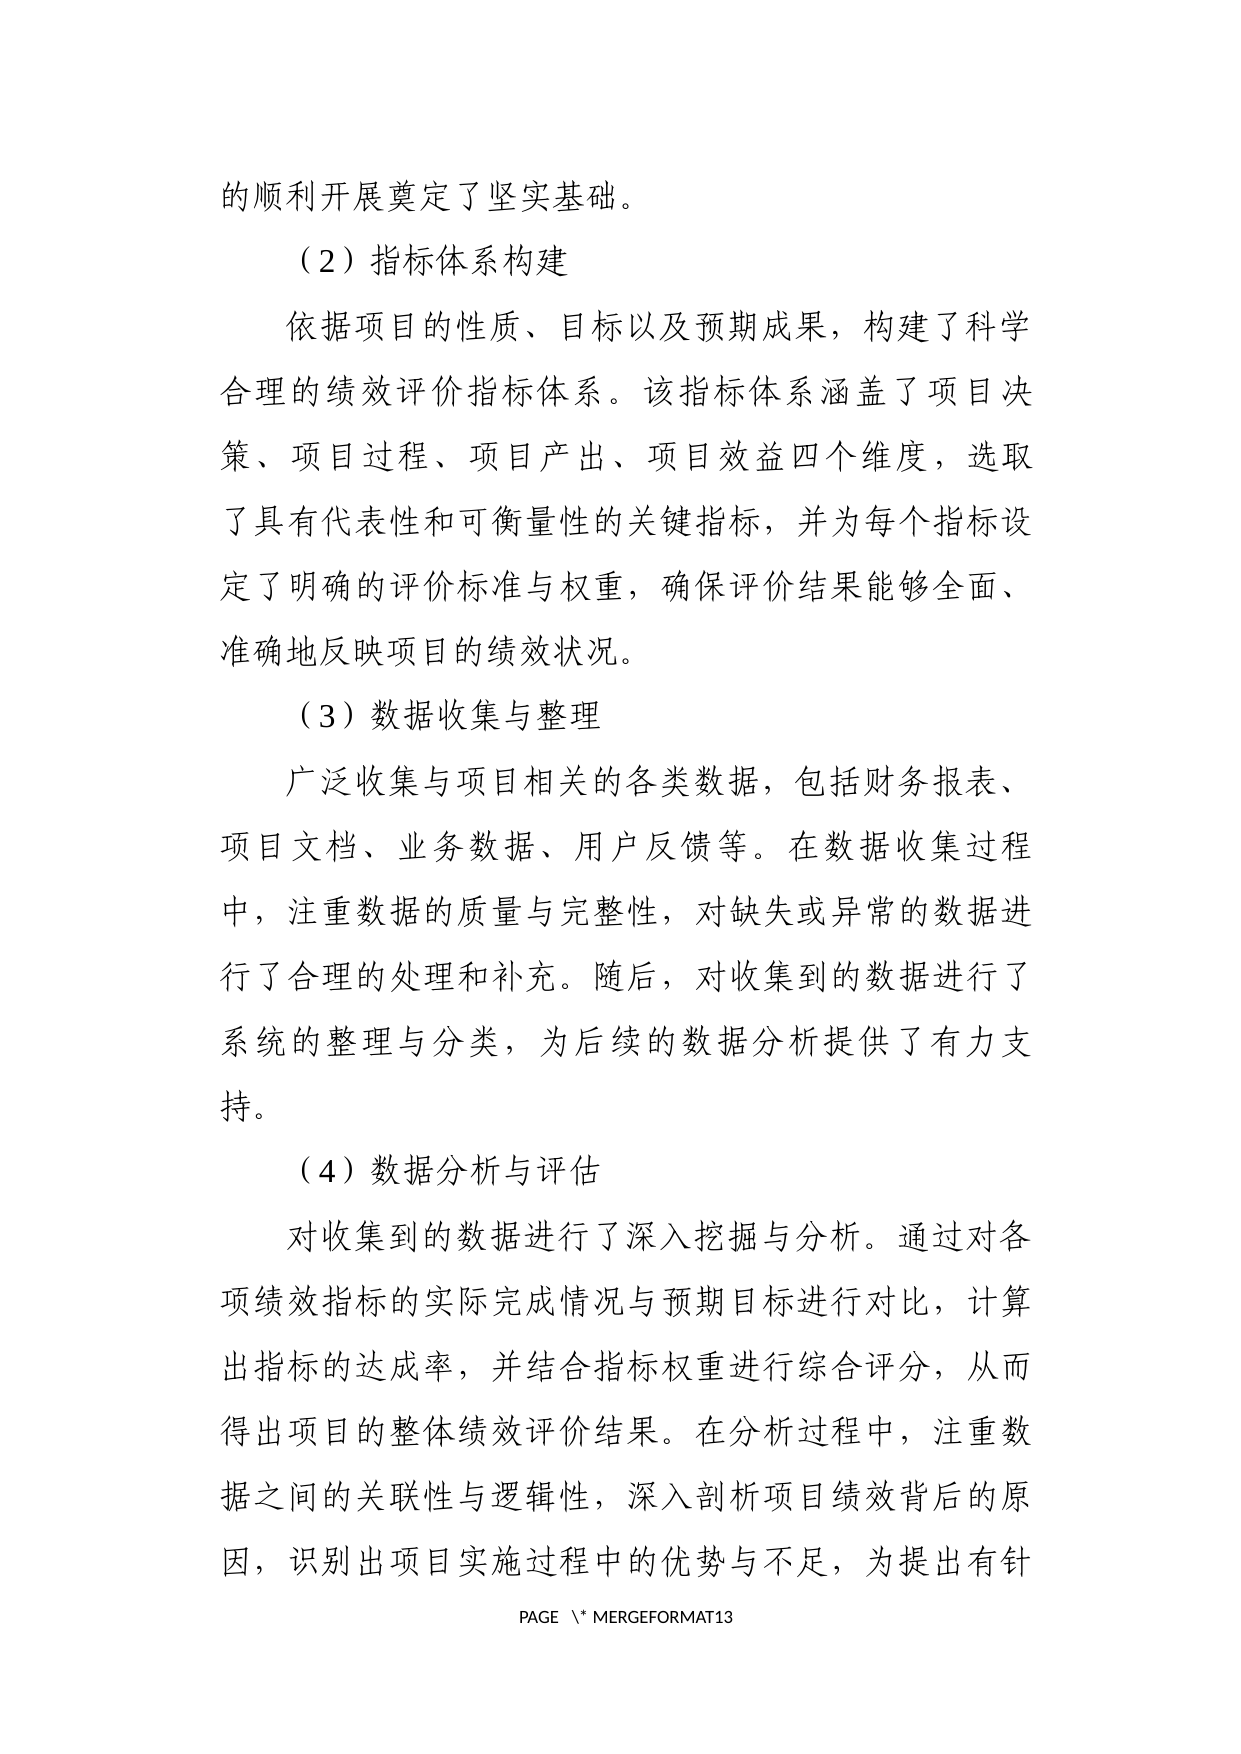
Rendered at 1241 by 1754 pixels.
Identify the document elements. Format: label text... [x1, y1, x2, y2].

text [218, 162, 1033, 227]
text （3）数据收集与整理 [218, 682, 1033, 747]
text 广泛收集与项目相关的各类数据，包括财务报表、项目文档、业务数据、用户反馈等。在数据收集过程中，注重数据的质量与完整性，对缺失或异常的数据进行了合理的处理和补充。随后，对收集到的数据进行了系统的整理与分类，为后续的数据分析提供了有力支持。 [218, 747, 1033, 1137]
text （2）指标体系构建 [218, 227, 1033, 292]
text （4）数据分析与评估 [218, 1137, 1033, 1202]
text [218, 1202, 1033, 1592]
text 依据项目的性质、目标以及预期成果，构建了科学合理的绩效评价指标体系。该指标体系涵盖了项目决策、项目过程、项目产出、项目效益四个维度，选取了具有代表性和可衡量性的关键指标，并为每个指标设定了明确的评价标准与权重，确保评价结果能够全面、准确地反映项目的绩效状况。 [218, 292, 1033, 682]
